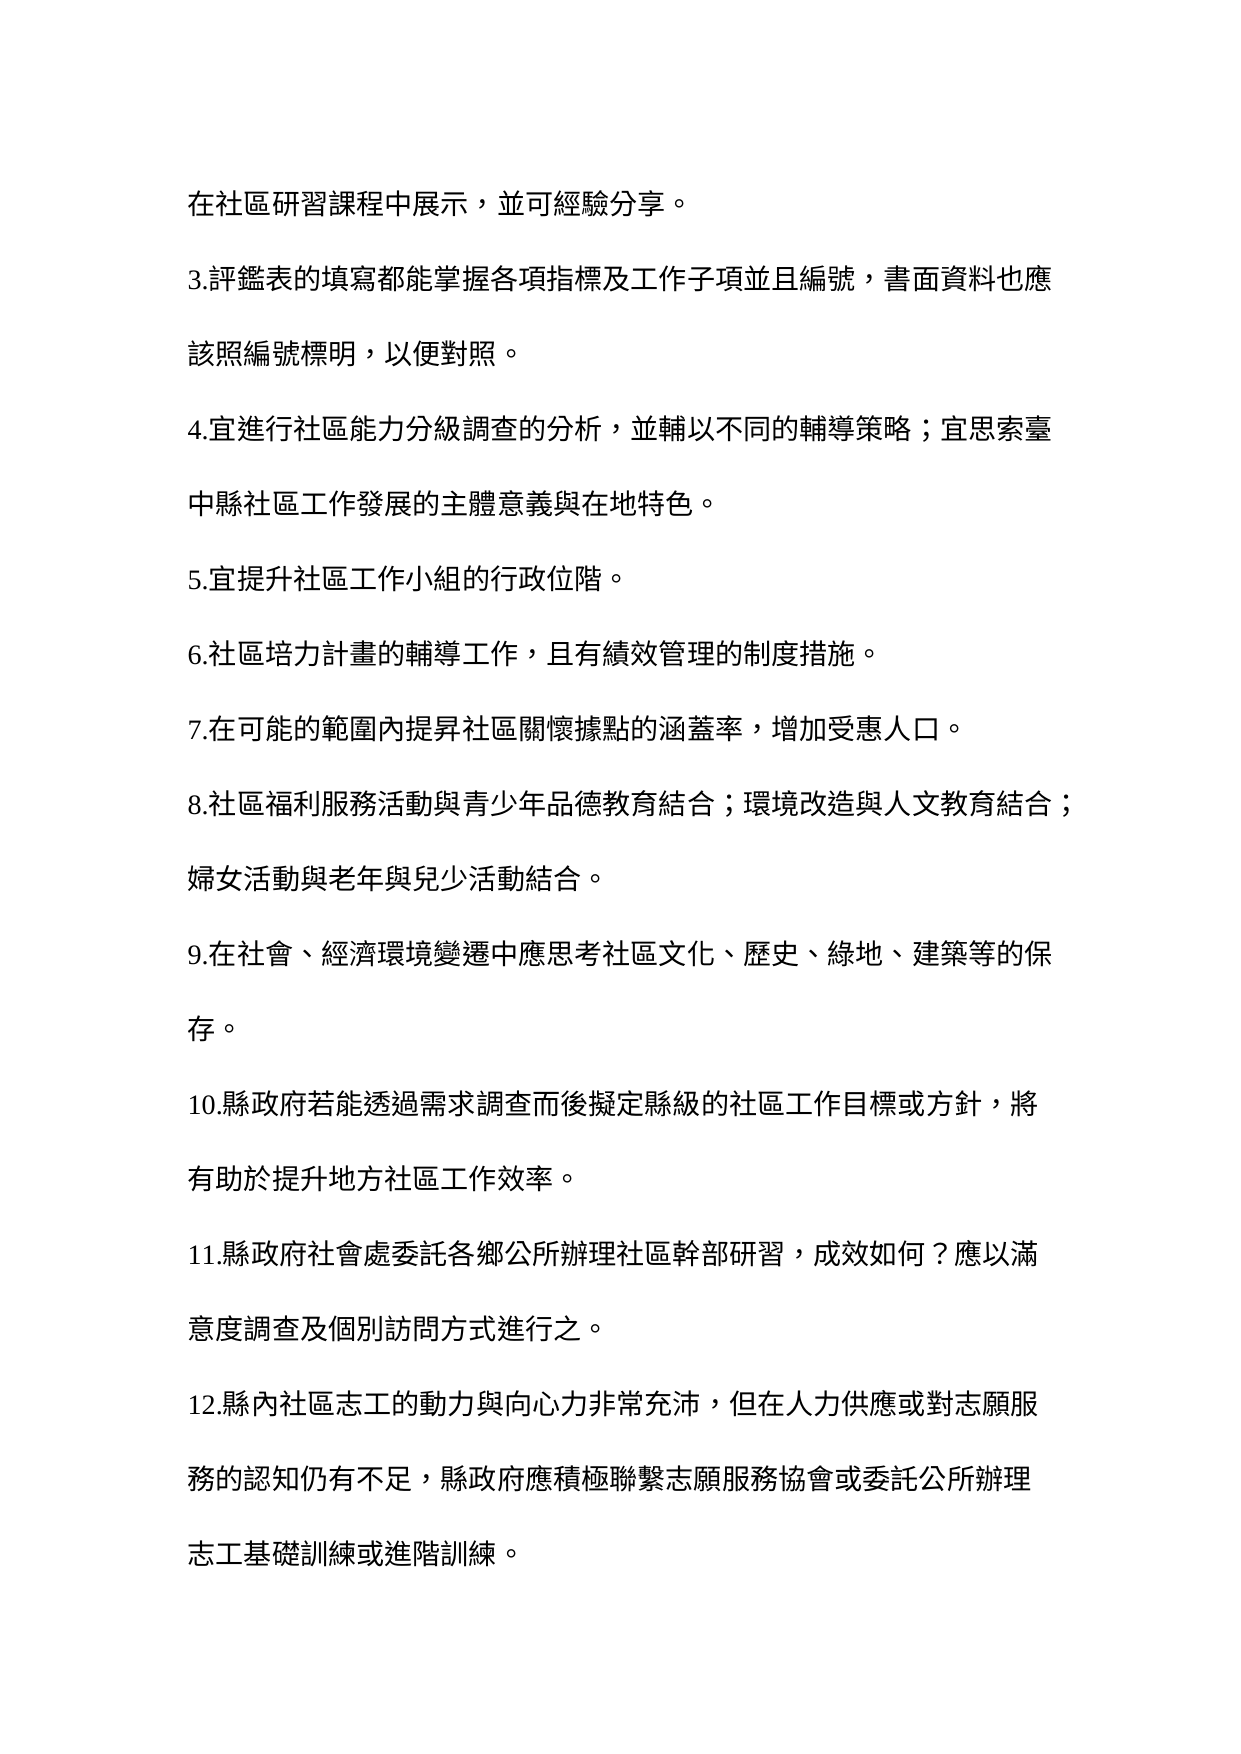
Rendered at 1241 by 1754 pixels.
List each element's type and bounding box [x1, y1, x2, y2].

text [187, 164, 1053, 1589]
